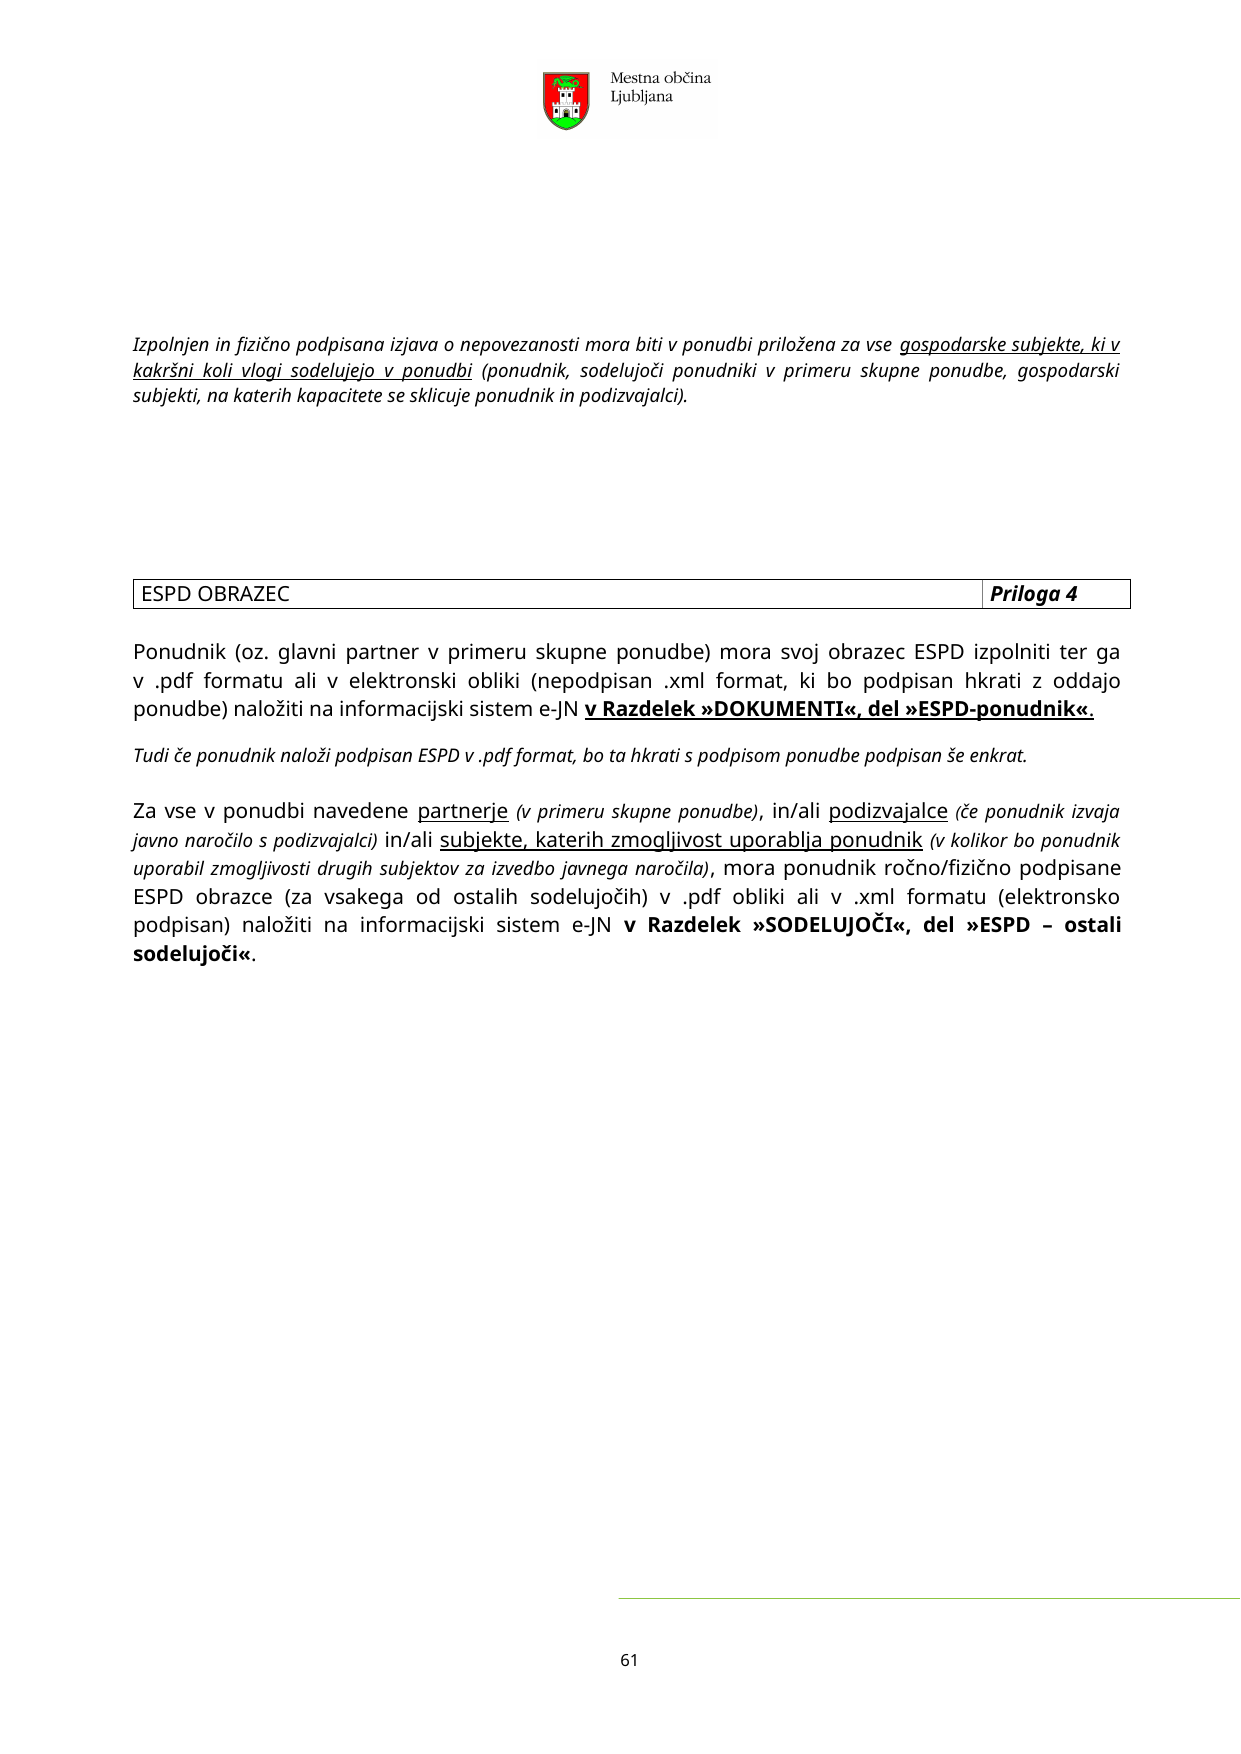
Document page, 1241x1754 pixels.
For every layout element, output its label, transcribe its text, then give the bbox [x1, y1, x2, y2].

picture [536, 59, 719, 139]
text Tudi če ponudnik naloži podpisan ESPD v .pdf format, bo ta hkrati s podpisom ponudbe podpisan še enkrat. [133, 743, 1122, 768]
text Za vse v ponudbi navedene partnerje (v primeru skupne ponudbe), in/ali podizvajalce (če ponudnik izvaja javno naročilo s podizvajalci) in/ali subjekte, katerih zmogljivost uporablja ponudnik (v kolikor bo ponudnik uporabil zmogljivosti drugih subjektov za izvedbo javnega naročila), mora ponudnik ročno/fizično podpisane ESPD obrazce (za vsakega od ostalih sodelujočih) v .pdf obliki ali v .xml formatu (elektronsko podpisan) naložiti na informacijski sistem e-JN v Razdelek »SODELUJOČI«, del »ESPD – ostali sodelujoči«. [133, 797, 1122, 967]
text Izpolnjen in fizično podpisana izjava o nepovezanosti mora biti v ponudbi priložena za vse gospodarske subjekte, ki v kakršni koli vlogi sodelujejo v ponudbi (ponudnik, sodelujoči ponudniki v primeru skupne ponudbe, gospodarski subjekti, na katerih kapacitete se sklicuje ponudnik in podizvajalci). [133, 331, 1122, 408]
table_header ESPD OBRAZEC [134, 580, 982, 608]
text Ponudnik (oz. glavni partner v primeru skupne ponudbe) mora svoj obrazec ESPD izpolniti ter ga v .pdf formatu ali v elektronski obliki (nepodpisan .xml format, ki bo podpisan hkrati z oddajo ponudbe) naložiti na informacijski sistem e-JN v Razdelek »DOKUMENTI«, del »ESPD-ponudnik«. [133, 637, 1122, 723]
table_header Priloga 4 [983, 580, 1130, 608]
